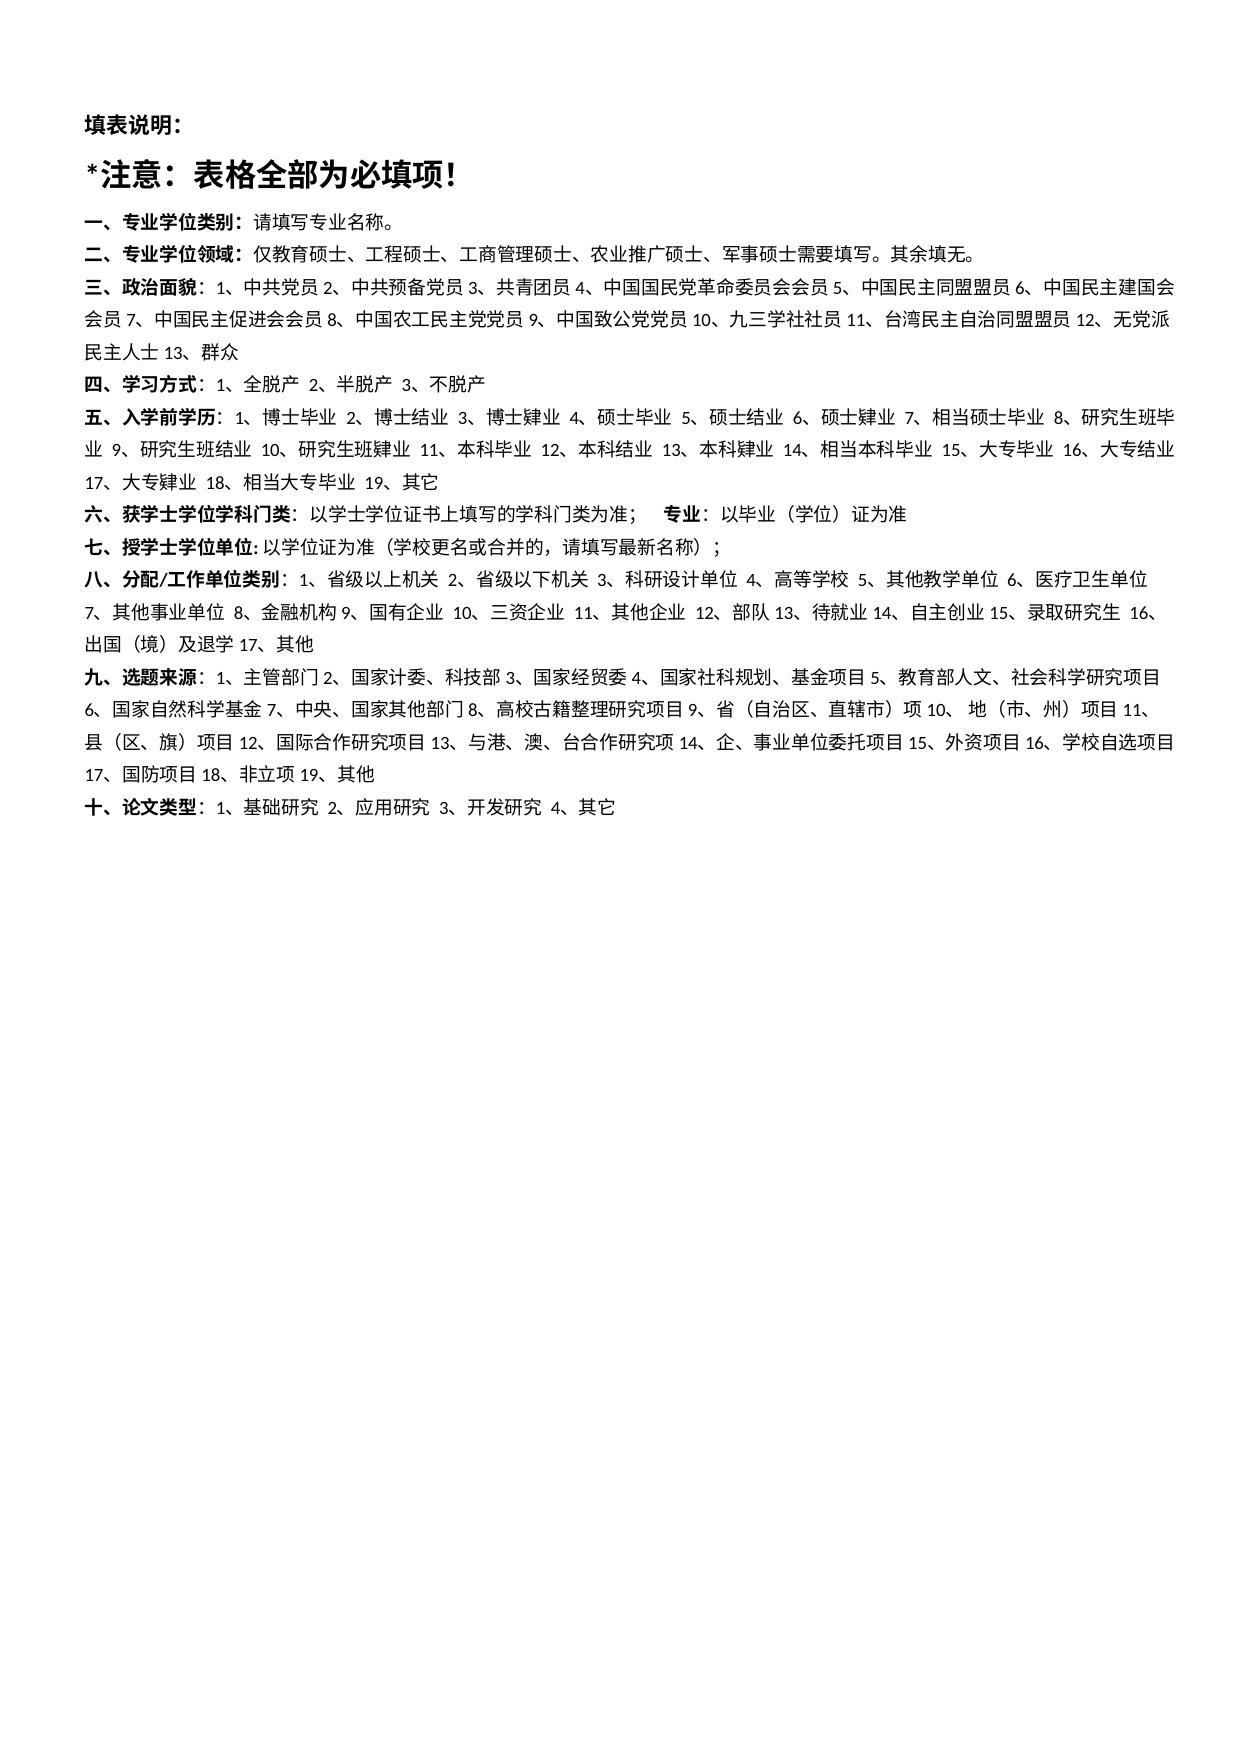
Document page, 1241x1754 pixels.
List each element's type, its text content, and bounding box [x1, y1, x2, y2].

text 四、学习方式：1、全脱产 2、半脱产 3、不脱产 [84, 367, 1177, 400]
text 九、选题来源：1、主管部门 2、国家计委、科技部 3、国家经贸委 4、国家社科规划、基金项目 5、教育部人文、社会科学研究项目 6、国家自然科学基金 7、中央、国家其他部门 8、高校古籍整理研究项目 9、省（自治区、直辖市）项 10、 地（市、州）项目 11、县（区、旗）项目 12、国际合作研究项目 13、与港、澳、台合作研究项 14、企、事业单位委托项目 15、外资项目 16、学校自选项目 17、国防项目 18、非立项 19、其他 [84, 660, 1177, 790]
text 八、分配/工作单位类别：1、省级以上机关 2、省级以下机关 3、科研设计单位 4、高等学校 5、其他教学单位 6、医疗卫生单位 7、其他事业单位 8、金融机构 9、国有企业 10、三资企业 11、其他企业 12、部队 13、待就业 14、自主创业 15、录取研究生 16、出国（境）及退学 17、其他 [84, 562, 1177, 660]
text 一、专业学位类别：请填写专业名称。 [84, 205, 1177, 237]
text 二、专业学位领域：仅教育硕士、工程硕士、工商管理硕士、农业推广硕士、军事硕士需要填写。其余填无。 [84, 237, 1177, 270]
text 十、论文类型：1、基础研究 2、应用研究 3、开发研究 4、其它 [84, 790, 1177, 822]
text 填表说明： [84, 107, 1053, 140]
text 七、授学士学位单位: 以学位证为准（学校更名或合并的，请填写最新名称）； [84, 530, 1177, 562]
text 六、获学士学位学科门类：以学士学位证书上填写的学科门类为准； 专业：以毕业（学位）证为准 [84, 497, 1177, 530]
text 三、政治面貌：1、中共党员 2、中共预备党员 3、共青团员 4、中国国民党革命委员会会员 5、中国民主同盟盟员 6、中国民主建国会会员 7、中国民主促进会会员 8、中国农工民主党党员 9、中国致公党党员 10、九三学社社员 11、台湾民主自治同盟盟员 12、无党派民主人士 13、群众 [84, 270, 1177, 367]
text 五、入学前学历：1、博士毕业 2、博士结业 3、博士肄业 4、硕士毕业 5、硕士结业 6、硕士肄业 7、相当硕士毕业 8、研究生班毕业 9、研究生班结业 10、研究生班肄业 11、本科毕业 12、本科结业 13、本科肄业 14、相当本科毕业 15、大专毕业 16、大专结业 17、大专肄业 18、相当大专毕业 19、其它 [84, 400, 1177, 497]
text *注意：表格全部为必填项！ [84, 140, 1053, 205]
